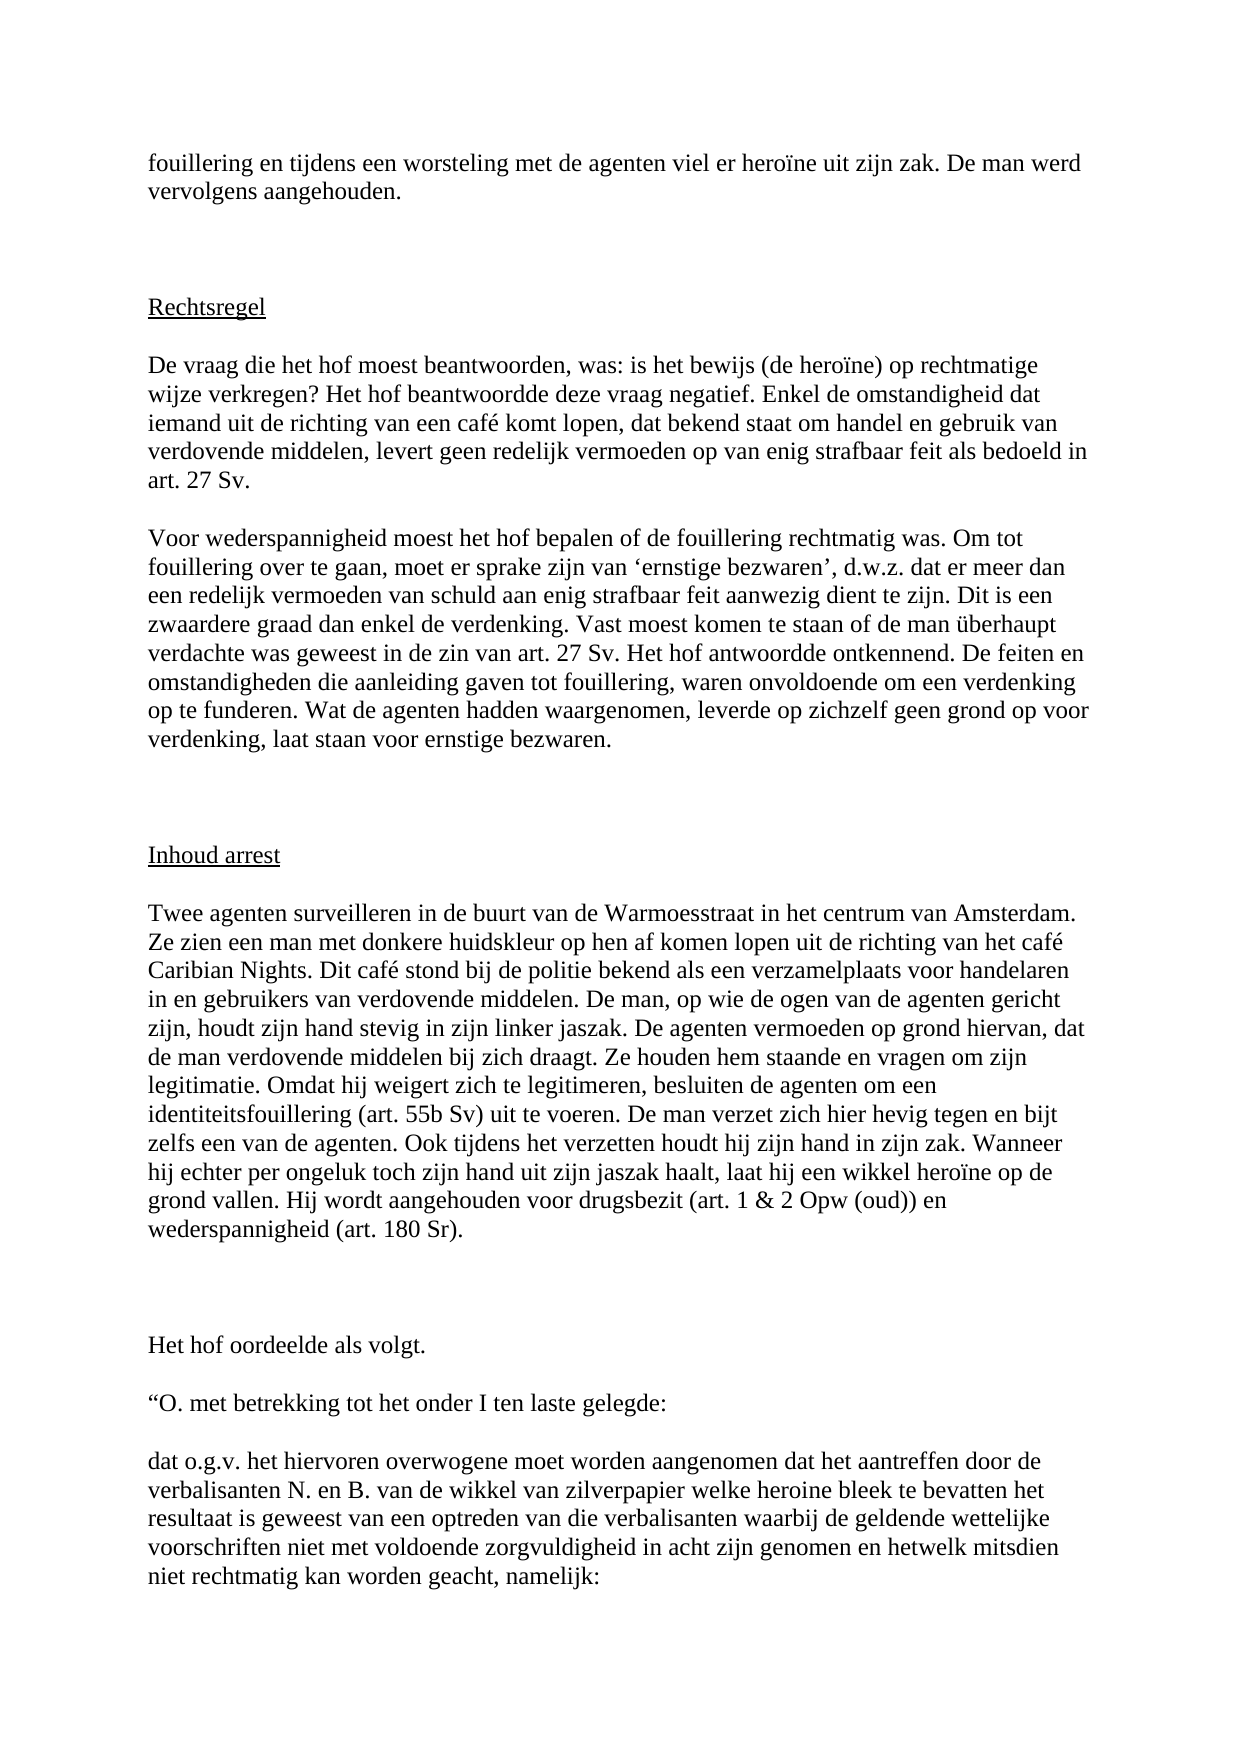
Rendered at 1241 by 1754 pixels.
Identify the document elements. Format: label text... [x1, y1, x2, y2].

text Het hof oordeelde als volgt. [148, 1330, 1093, 1359]
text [148, 148, 1093, 205]
text Inhoud arrest [148, 840, 1093, 869]
text “O. met betrekking tot het onder I ten laste gelegde: [148, 1388, 1093, 1417]
text Voor wederspannigheid moest het hof bepalen of de fouillering rechtmatig was. Om tot fouillering over te gaan, moet er sprake zijn van ‘ernstige bezwaren’, d.w.z. dat er meer dan een redelijk vermoeden van schuld aan enig strafbaar feit aanwezig dient te zijn. Dit is een zwaardere graad dan enkel de verdenking. Vast moest komen te staan of de man überhaupt verdachte was geweest in de zin van art. 27 Sv. Het hof antwoordde ontkennend. De feiten en omstandigheden die aanleiding gaven tot fouillering, waren onvoldoende om een verdenking op te funderen. Wat de agenten hadden waargenomen, leverde op zichzelf geen grond op voor verdenking, laat staan voor ernstige bezwaren. [148, 523, 1093, 753]
text dat o.g.v. het hiervoren overwogene moet worden aangenomen dat het aantreffen door de verbalisanten N. en B. van de wikkel van zilverpapier welke heroine bleek te bevatten het resultaat is geweest van een optreden van die verbalisanten waarbij de geldende wettelijke voorschriften niet met voldoende zorgvuldigheid in acht zijn genomen en hetwelk mitsdien niet rechtmatig kan worden geacht, namelijk: [148, 1446, 1093, 1590]
text Rechtsregel [148, 292, 1093, 321]
text Twee agenten surveilleren in de buurt van de Warmoesstraat in het centrum van Amsterdam. Ze zien een man met donkere huidskleur op hen af komen lopen uit de richting van het café Caribian Nights. Dit café stond bij de politie bekend als een verzamelplaats voor handelaren in en gebruikers van verdovende middelen. De man, op wie de ogen van de agenten gericht zijn, houdt zijn hand stevig in zijn linker jaszak. De agenten vermoeden op grond hiervan, dat de man verdovende middelen bij zich draagt. Ze houden hem staande en vragen om zijn legitimatie. Omdat hij weigert zich te legitimeren, besluiten de agenten om een identiteitsfouillering (art. 55b Sv) uit te voeren. De man verzet zich hier hevig tegen en bijt zelfs een van de agenten. Ook tijdens het verzetten houdt hij zijn hand in zijn zak. Wanneer hij echter per ongeluk toch zijn hand uit zijn jaszak haalt, laat hij een wikkel heroïne op de grond vallen. Hij wordt aangehouden voor drugsbezit (art. 1 & 2 Opw (oud)) en wederspannigheid (art. 180 Sr). [148, 898, 1093, 1243]
text De vraag die het hof moest beantwoorden, was: is het bewijs (de heroïne) op rechtmatige wijze verkregen? Het hof beantwoordde deze vraag negatief. Enkel de omstandigheid dat iemand uit de richting van een café komt lopen, dat bekend staat om handel en gebruik van verdovende middelen, levert geen redelijk vermoeden op van enig strafbaar feit als bedoeld in art. 27 Sv. [148, 350, 1093, 494]
